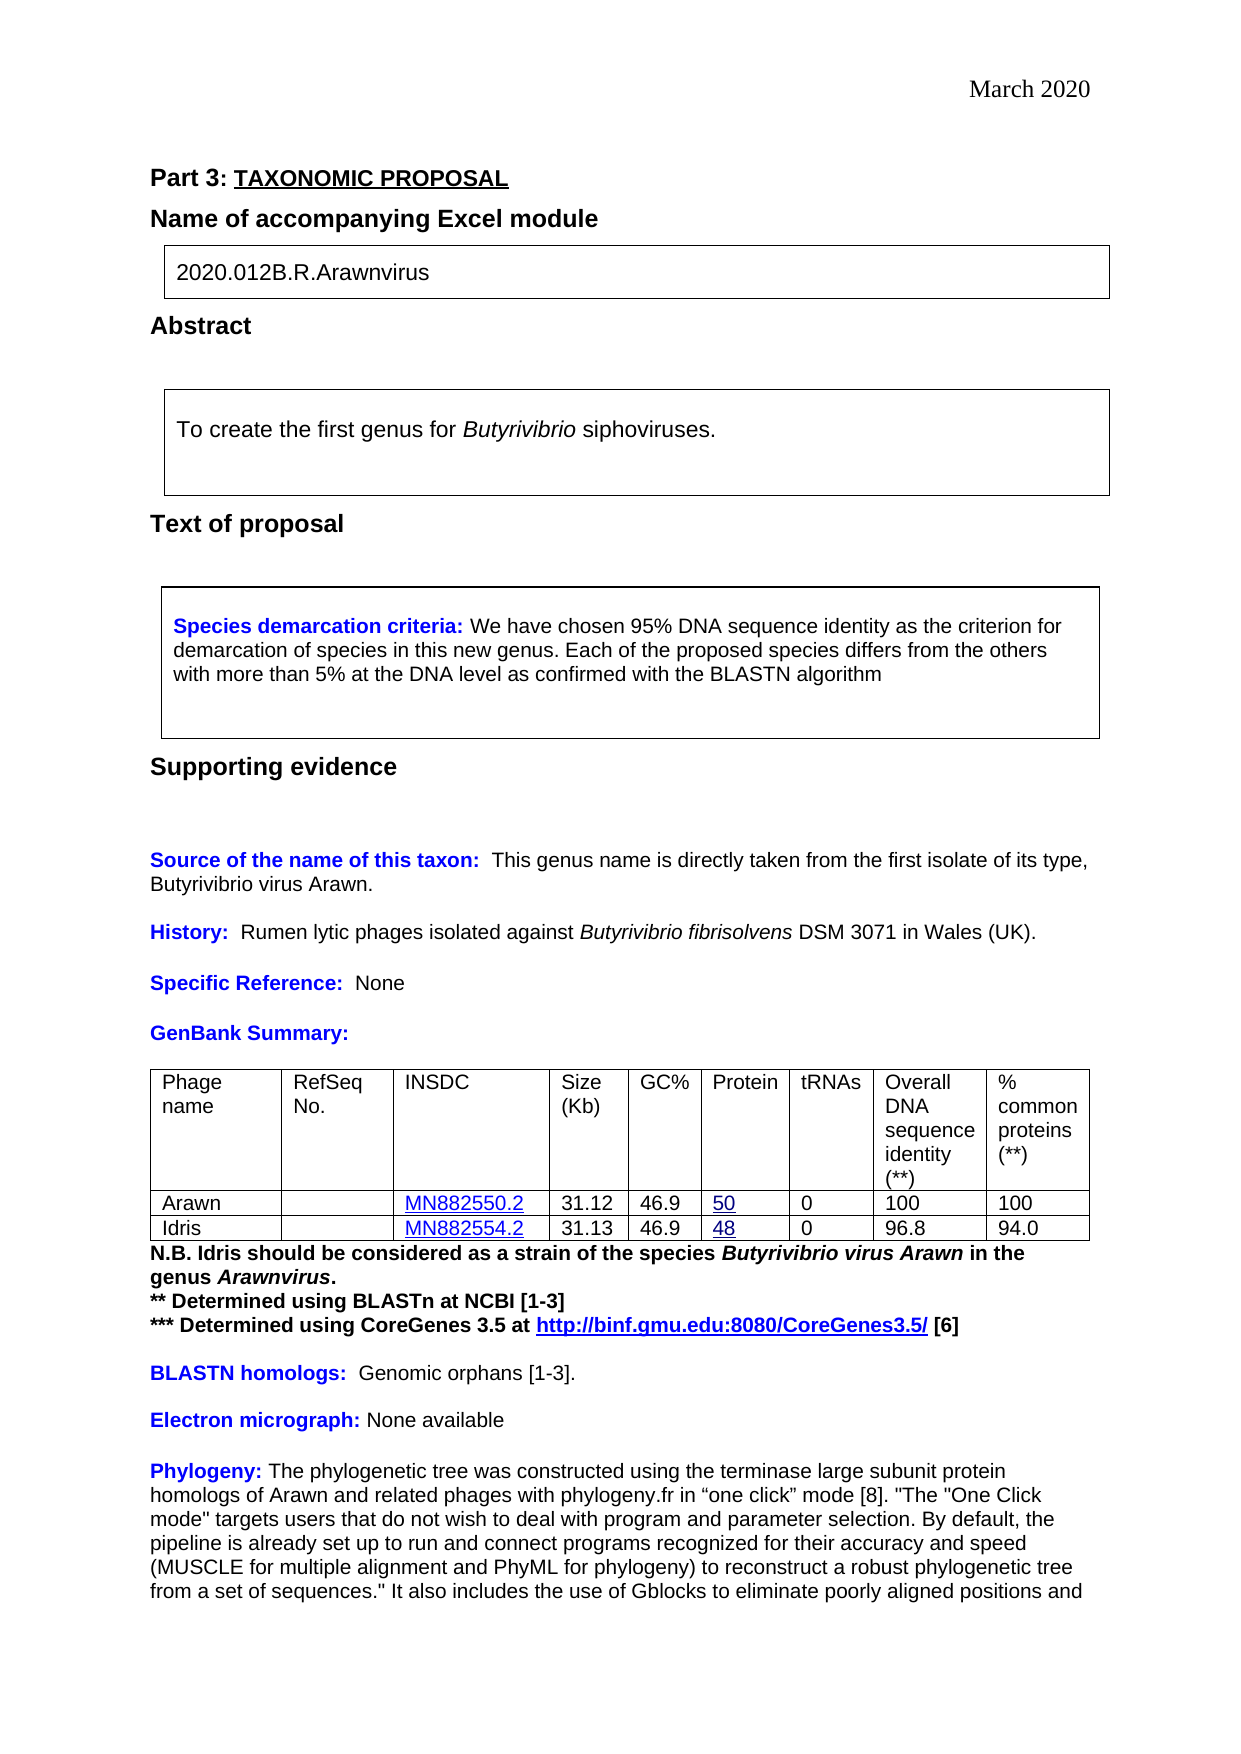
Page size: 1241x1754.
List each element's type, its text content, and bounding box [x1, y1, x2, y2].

table_cell Idris [151, 1216, 281, 1239]
table_header GC% [629, 1070, 701, 1189]
table_cell Arawn [151, 1191, 281, 1214]
text BLASTN homologs: Genomic orphans [1-3]. [150, 1360, 1090, 1384]
table_cell 100 [874, 1191, 986, 1214]
table_header To create the first genus for Butyrivibrio siphoviruses. [165, 390, 1109, 495]
table_header [150, 550, 1111, 739]
table_cell 50 [702, 1191, 789, 1214]
table_header INSDC [394, 1070, 549, 1189]
table_cell 46.9 [629, 1216, 701, 1239]
table_cell [282, 1216, 393, 1239]
text GenBank Summary: [150, 1021, 1090, 1045]
text Specific Reference: None [150, 971, 1090, 994]
table_cell 46.9 [629, 1191, 701, 1214]
table_cell 0 [790, 1216, 873, 1239]
table_header Size (Kb) [550, 1070, 628, 1189]
text History: Rumen lytic phages isolated against Butyrivibrio fibrisolvens DSM 3071 in Wales (UK). [150, 920, 1090, 944]
table_cell 31.13 [550, 1216, 628, 1239]
text Text of proposal [150, 509, 1090, 537]
text Part 3: TAXONOMIC PROPOSAL [150, 162, 1090, 191]
table_cell 94.0 [987, 1216, 1089, 1239]
table_header % common proteins (**) [987, 1070, 1089, 1189]
table_cell MN882554.2 [394, 1216, 549, 1239]
table_header tRNAs [790, 1070, 873, 1189]
table_header Overall DNA sequence identity (**) [874, 1070, 986, 1189]
table_header 2020.012B.R.Arawnvirus [165, 246, 1109, 297]
text Supporting evidence [150, 752, 1090, 781]
table_cell 31.12 [550, 1191, 628, 1214]
table_cell 96.8 [874, 1216, 986, 1239]
table_header Protein [702, 1070, 789, 1189]
table_header RefSeq No. [282, 1070, 393, 1189]
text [150, 1459, 1090, 1602]
text Abstract [150, 311, 1090, 340]
table_cell MN882550.2 [394, 1191, 549, 1214]
table_cell [282, 1191, 393, 1214]
table_cell 0 [790, 1191, 873, 1214]
table_cell 100 [987, 1191, 1089, 1214]
text Source of the name of this taxon: This genus name is directly taken from the first isolate of its type, Butyrivibrio virus Arawn. [150, 848, 1090, 896]
table_cell 48 [702, 1216, 789, 1239]
table_header Phage name [151, 1070, 281, 1189]
text N.B. Idris should be considered as a strain of the species Butyrivibrio virus Arawn in the genus Arawnvirus. [150, 1241, 1090, 1288]
text Name of accompanying Excel module [150, 204, 1090, 232]
text Electron micrograph: None available [150, 1408, 1090, 1432]
